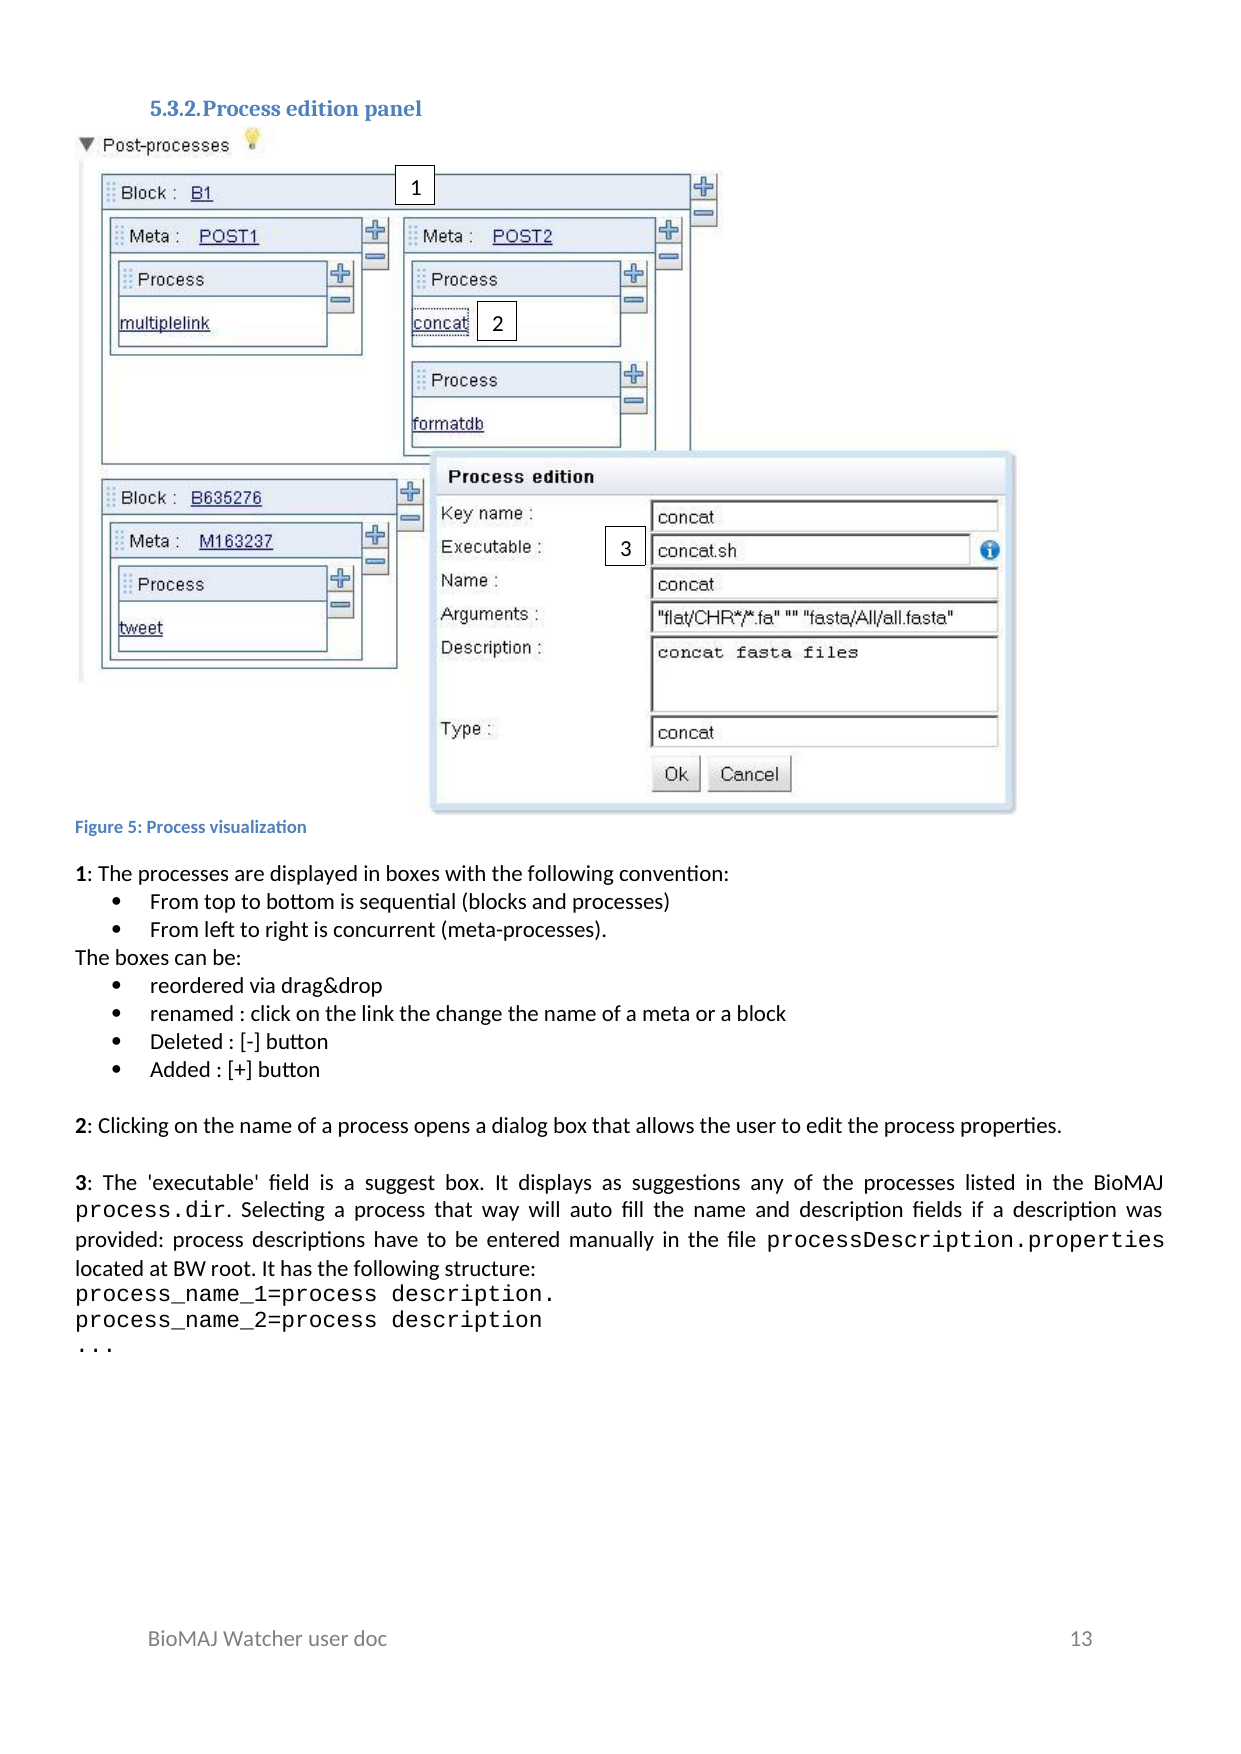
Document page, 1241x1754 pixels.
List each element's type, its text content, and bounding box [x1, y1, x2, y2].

text ... [75, 1334, 1165, 1360]
text 3: The 'executable' field is a suggest box. It displays as suggestions any of the processes listed in the BioMAJ process.dir. Selecting a process that way will auto fill the name and description fields if a description was provided: process descriptions have to be entered manually in the file processDescription.properties located at BW root. It has the following structure: [75, 1168, 1165, 1282]
list reordered via drag&drop [112, 971, 1165, 999]
text process_name_1=process description. [75, 1282, 1165, 1308]
subtitle Process edition panel [150, 96, 1165, 122]
list renamed : click on the link the change the name of a meta or a block [112, 999, 1165, 1027]
picture [75, 126, 1021, 816]
list From top to bottom is sequential (blocks and processes) [112, 887, 1165, 915]
text 1: The processes are displayed in boxes with the following convention: [75, 859, 1165, 887]
list From left to right is concurrent (meta-processes). [112, 915, 1165, 943]
list Added : [+] button [112, 1056, 1165, 1083]
list Deleted : [-] button [112, 1027, 1165, 1056]
text process_name_2=process description [75, 1308, 1165, 1334]
text The boxes can be: [75, 943, 1165, 971]
text 2: Clicking on the name of a process opens a dialog box that allows the user to edit the process properties. [75, 1112, 1165, 1139]
text Figure 5: Process visualization [75, 816, 1165, 838]
